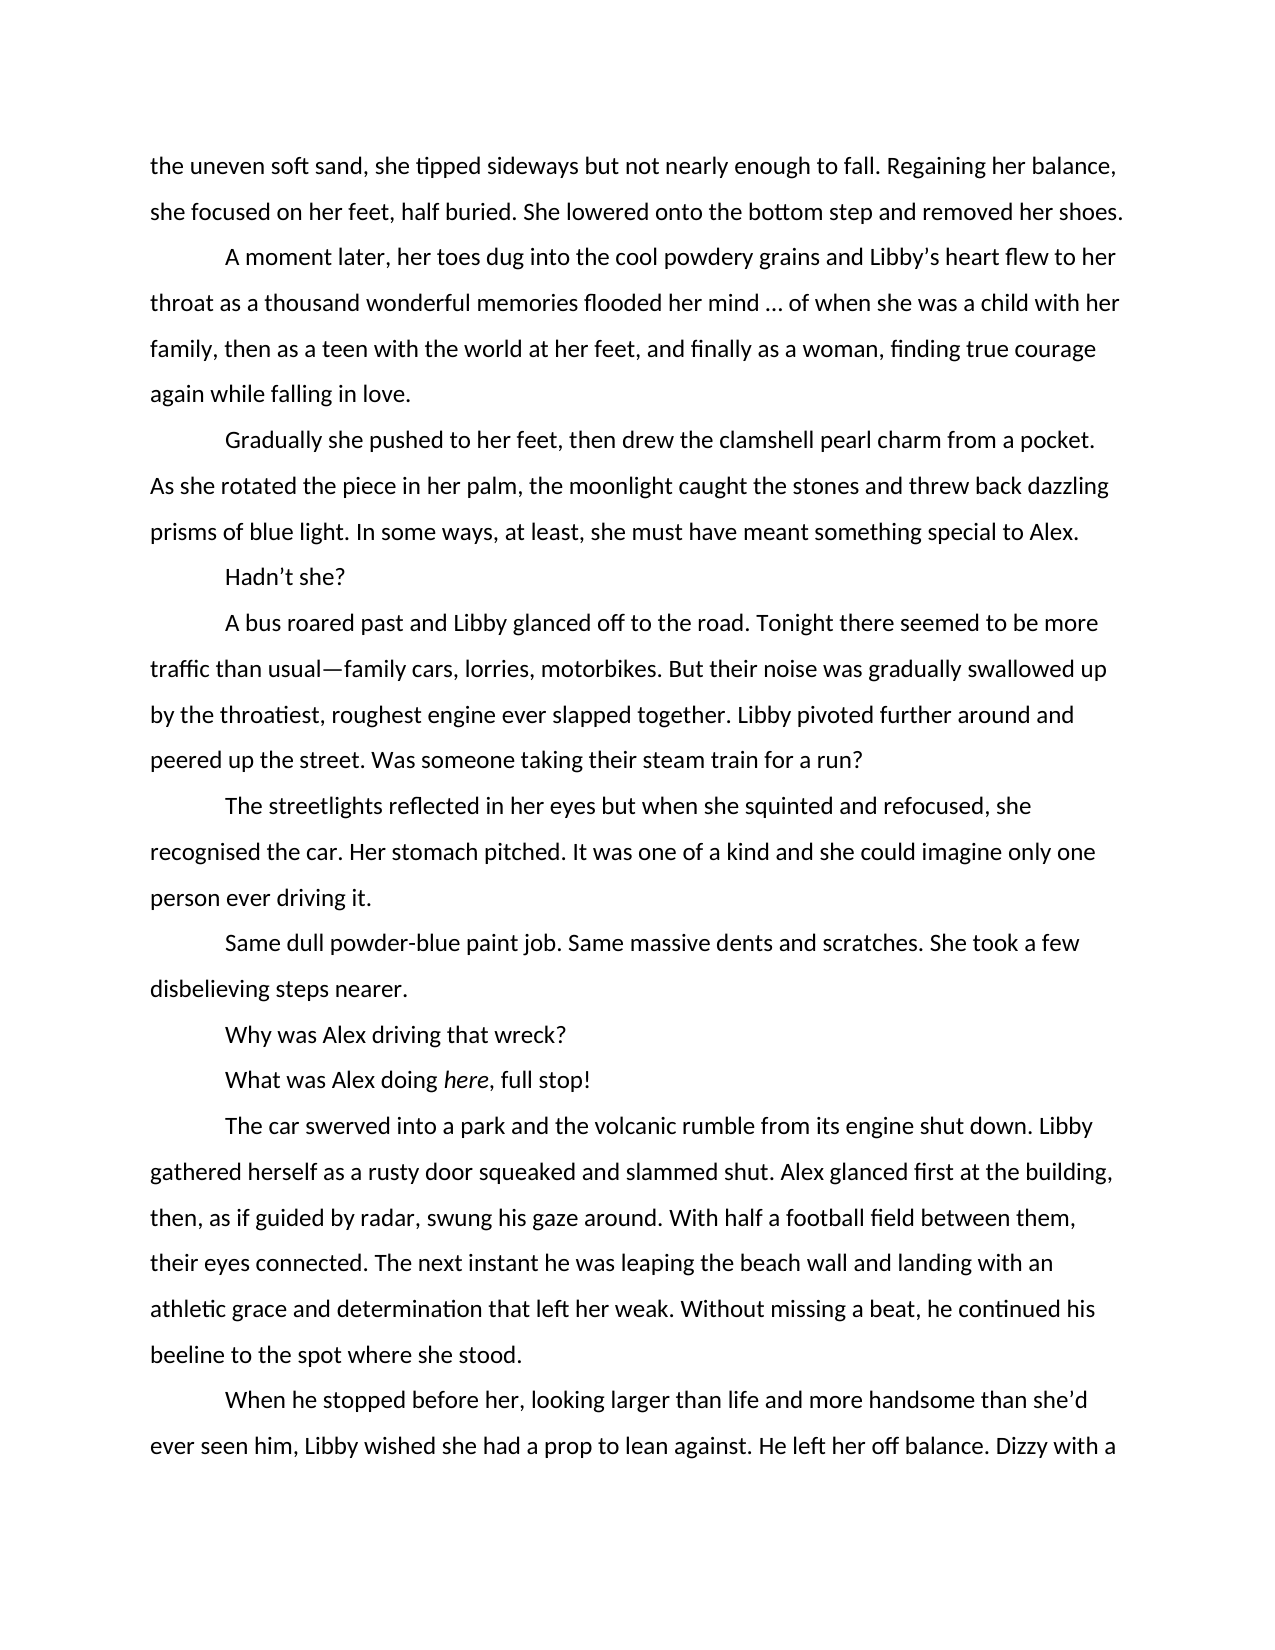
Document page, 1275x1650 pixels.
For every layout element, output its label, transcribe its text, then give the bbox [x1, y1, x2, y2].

text Why was Alex driving that wreck? [150, 1019, 1125, 1049]
text What was Alex doing here, full stop! [150, 1064, 1125, 1095]
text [150, 150, 1125, 226]
text A bus roared past and Libby glanced off to the road. Tonight there seemed to be more traffic than usual—family cars, lorries, motorbikes. But their noise was gradually swallowed up by the throatiest, roughest engine ever slapped together. Libby pivoted further around and peered up the street. Was someone taking their steam train for a run? [150, 607, 1125, 775]
text A moment later, her toes dug into the cool powdery grains and Libby’s heart flew to her throat as a thousand wonderful memories flooded her mind … of when she was a child with her family, then as a teen with the world at her feet, and finally as a woman, finding true courage again while falling in love. [150, 241, 1125, 409]
text The car swerved into a park and the volcanic rumble from its engine shut down. Libby gathered herself as a rusty door squeaked and slammed shut. Alex glanced first at the building, then, as if guided by radar, swung his gaze around. With half a football field between them, their eyes connected. The next instant he was leaping the beach wall and landing with an athletic grace and determination that left her weak. Without missing a beat, he continued his beeline to the spot where she stood. [150, 1110, 1125, 1369]
text Gradually she pushed to her feet, then drew the clamshell pearl charm from a pocket. As she rotated the piece in her palm, the moonlight caught the stones and threw back dazzling prisms of blue light. In some ways, at least, she must have meant something special to Alex. [150, 424, 1125, 546]
text The streetlights reflected in her eyes but when she squinted and refocused, she recognised the car. Her stomach pitched. It was one of a kind and she could imagine only one person ever driving it. [150, 790, 1125, 912]
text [150, 1385, 1125, 1461]
text Hadn’t she? [150, 562, 1125, 592]
text Same dull powder-blue paint job. Same massive dents and scratches. She took a few disbelieving steps nearer. [150, 927, 1125, 1004]
